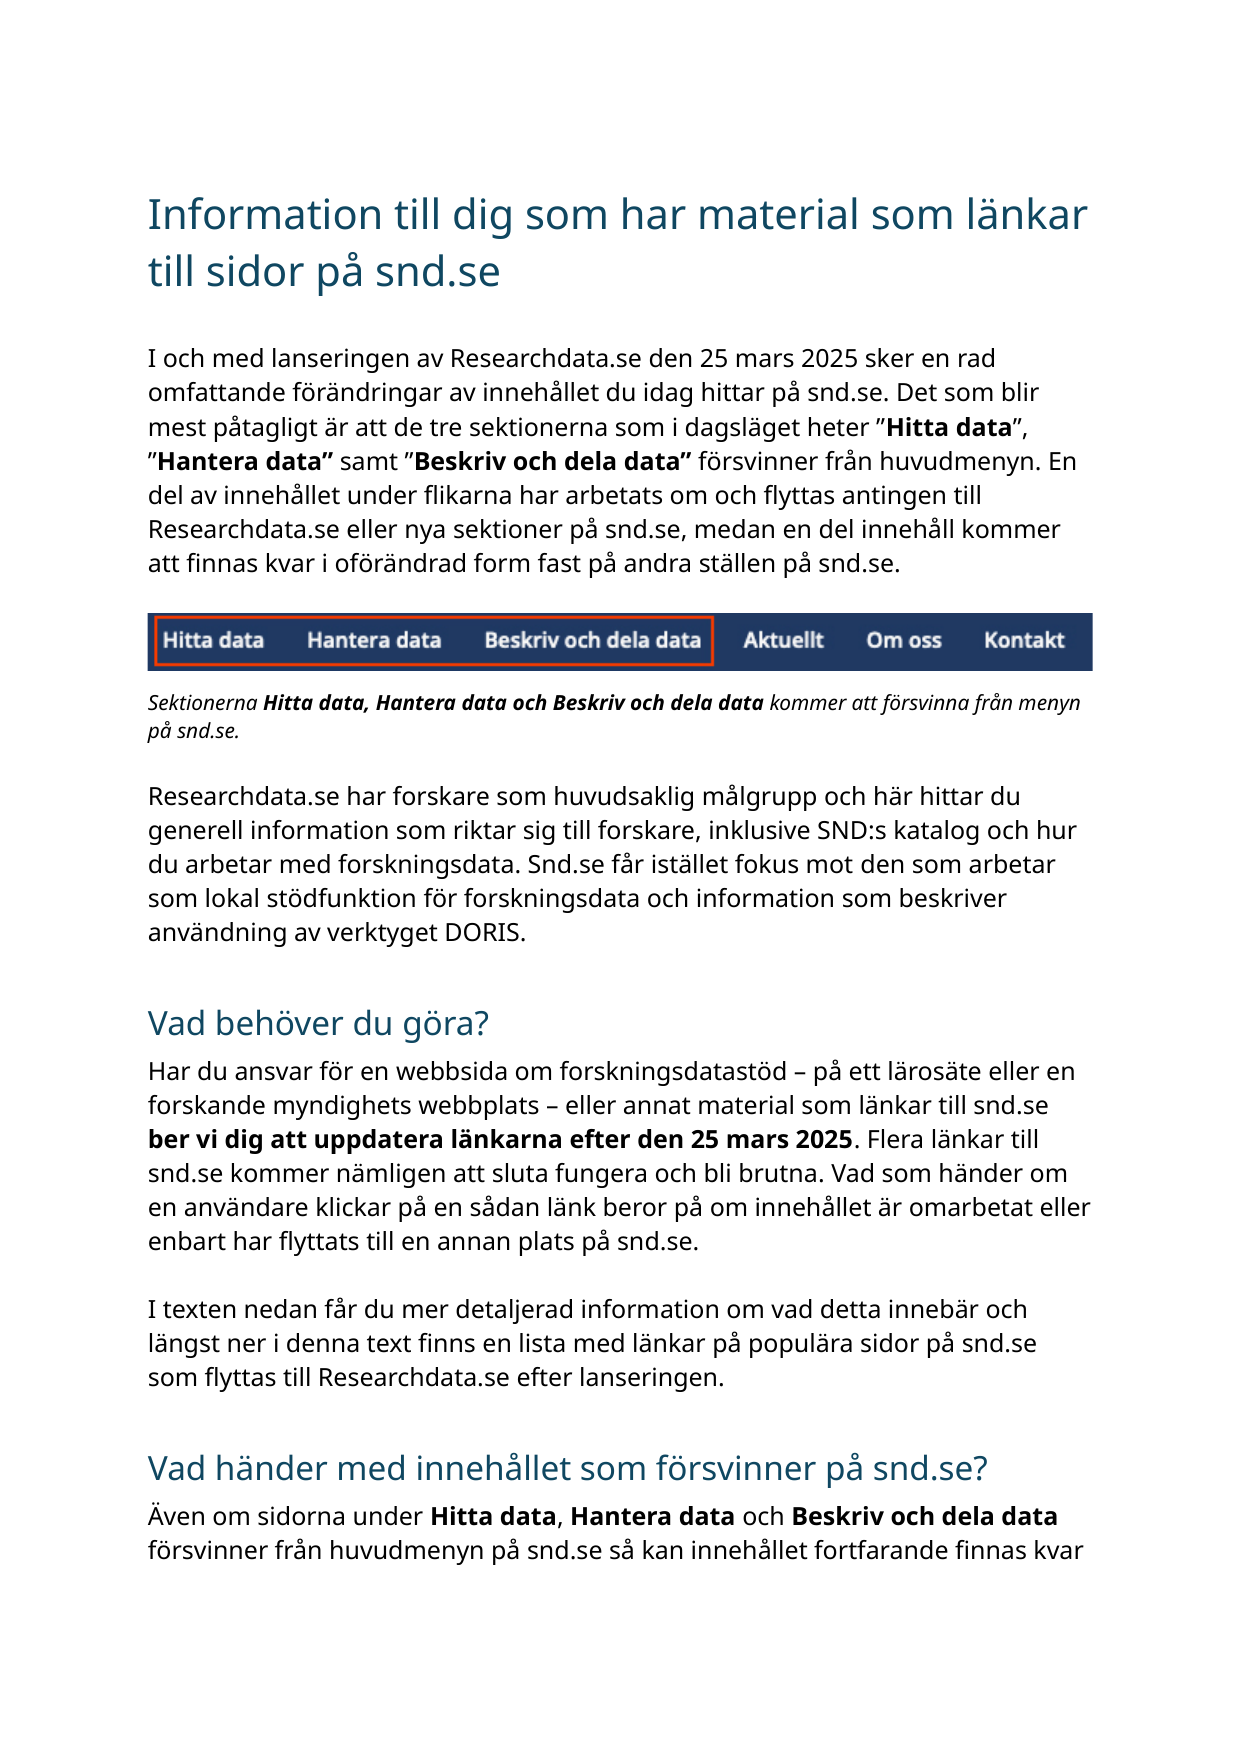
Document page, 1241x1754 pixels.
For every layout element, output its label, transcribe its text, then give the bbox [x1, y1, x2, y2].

text Researchdata.se har forskare som huvudsaklig målgrupp och här hittar du generell information som riktar sig till forskare, inklusive SND:s katalog och hur du arbetar med forskningsdata. Snd.se får istället fokus mot den som arbetar som lokal stödfunktion för forskningsdata och information som beskriver användning av verktyget DORIS. [148, 779, 1093, 949]
subtitle Information till dig som har material som länkar till sidor på snd.se [148, 185, 1093, 299]
subtitle Vad händer med innehållet som försvinner på snd.se? [148, 1445, 1093, 1490]
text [148, 1499, 1093, 1567]
text I och med lanseringen av Researchdata.se den 25 mars 2025 sker en rad omfattande förändringar av innehållet du idag hittar på snd.se. Det som blir mest påtagligt är att de tre sektionerna som i dagsläget heter ”Hitta data”, ”Hantera data” samt ”Beskriv och dela data” försvinner från huvudmenyn. En del av innehållet under flikarna har arbetats om och flyttas antingen till Researchdata.se eller nya sektioner på snd.se, medan en del innehåll kommer att finnas kvar i oförändrad form fast på andra ställen på snd.se. [148, 341, 1093, 579]
text I texten nedan får du mer detaljerad information om vad detta innebär och längst ner i denna text finns en lista med länkar på populära sidor på snd.se som flyttas till Researchdata.se efter lanseringen. [148, 1292, 1093, 1394]
subtitle Vad behöver du göra? [148, 1000, 1093, 1045]
text Sektionerna Hitta data, Hantera data och Beskriv och dela data kommer att försvinna från menyn på snd.se. [148, 688, 1093, 745]
picture [147, 613, 1093, 671]
text Har du ansvar för en webbsida om forskningsdatastöd – på ett lärosäte eller en forskande myndighets webbplats – eller annat material som länkar till snd.se ber vi dig att uppdatera länkarna efter den 25 mars 2025. Flera länkar till snd.se kommer nämligen att sluta fungera och bli brutna. Vad som händer om en användare klickar på en sådan länk beror på om innehållet är omarbetat eller enbart har flyttats till en annan plats på snd.se. [148, 1053, 1093, 1258]
